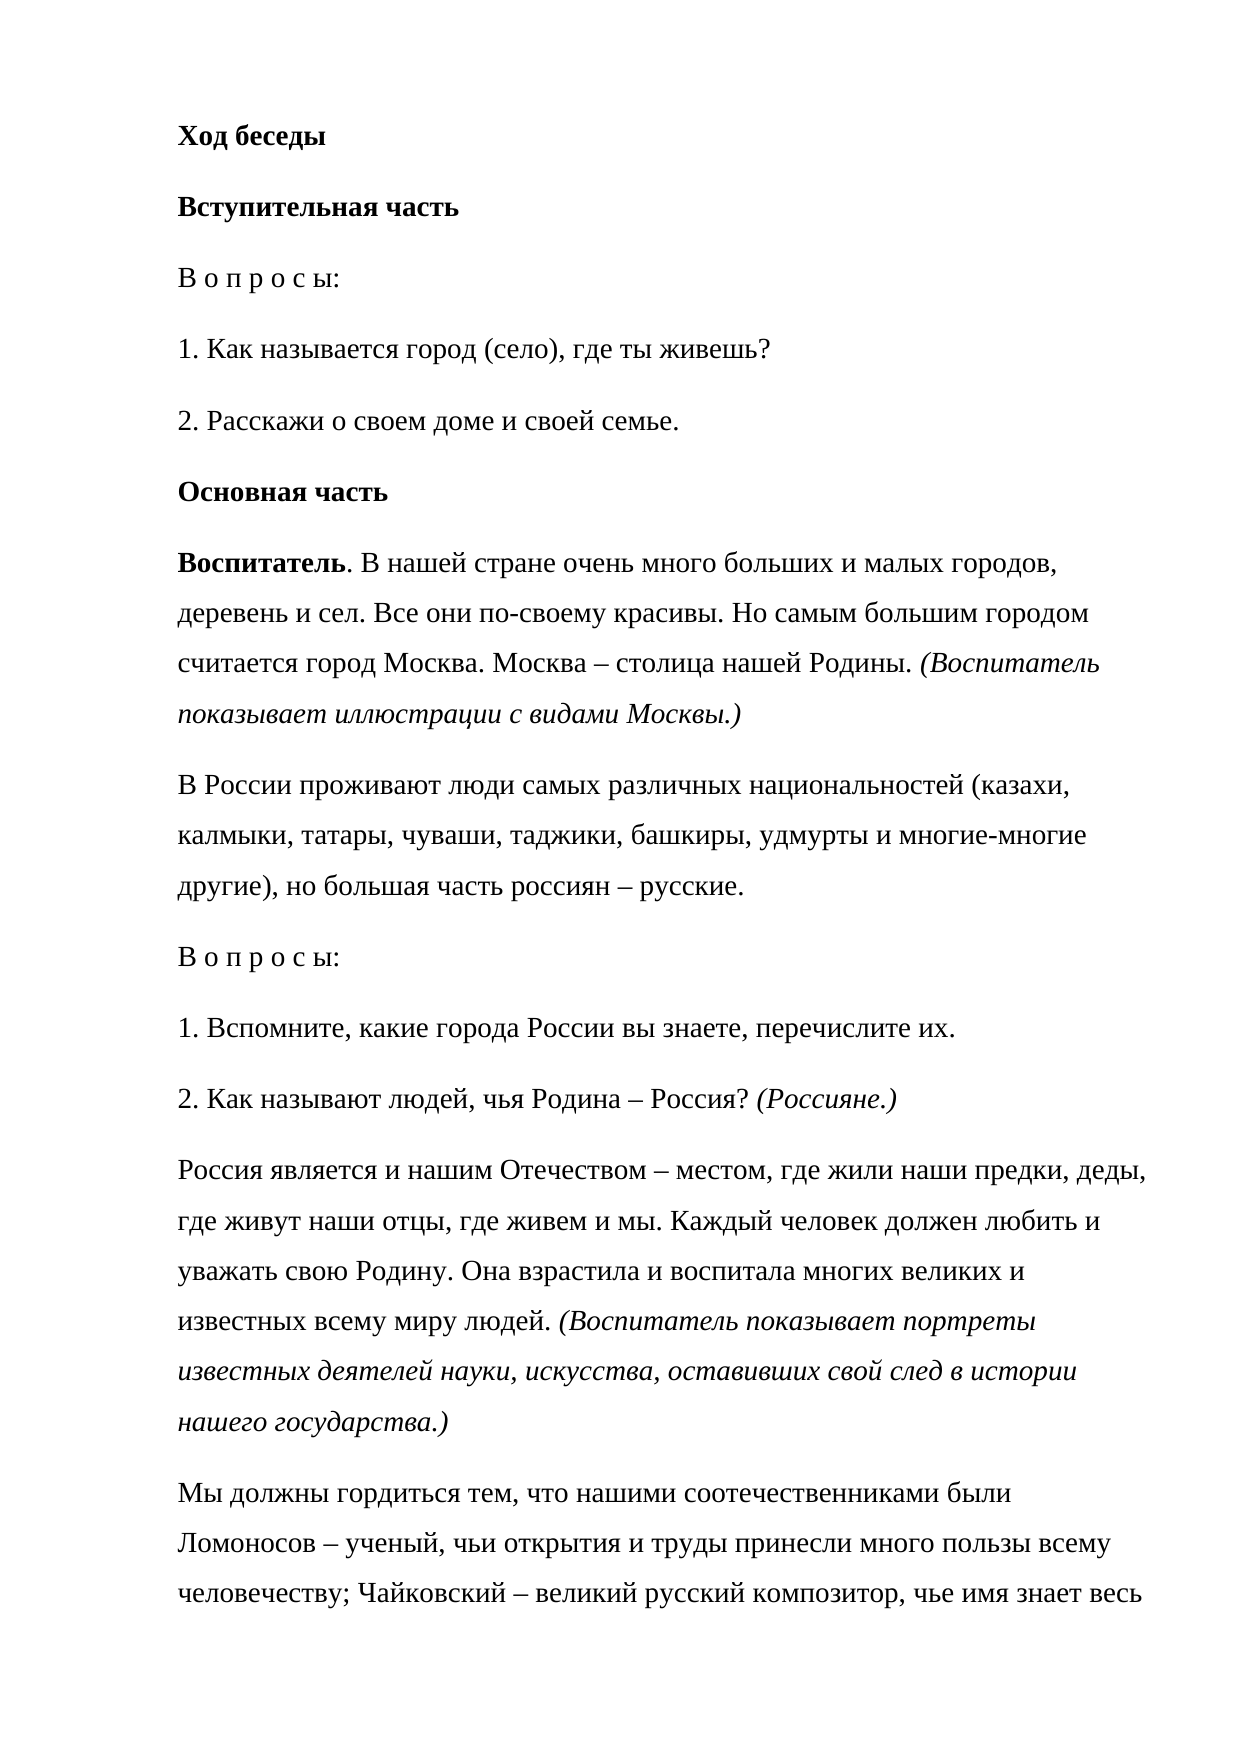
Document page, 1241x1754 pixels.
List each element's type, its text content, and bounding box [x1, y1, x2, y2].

text В о п р о с ы: [177, 939, 1152, 972]
text Вступительная часть [177, 189, 1152, 223]
text В России проживают люди самых различных национальностей (казахи, калмыки, татары, чуваши, таджики, башкиры, удмурты и многие-многие другие), но большая часть россиян – русские. [177, 767, 1152, 901]
text 2. Расскажи о своем доме и своей семье. [177, 403, 1152, 436]
text Основная часть [177, 474, 1152, 507]
text В о п р о с ы: [177, 260, 1152, 294]
text Россия является и нашим Отечеством – местом, где жили наши предки, деды, где живут наши отцы, где живем и мы. Каждый человек должен любить и уважать свою Родину. Она взрастила и воспитала многих великих и известных всему миру людей. (Воспитатель показывает портреты известных деятелей науки, искусства, оставивших свой след в истории нашего государства.) [177, 1152, 1152, 1437]
text 1. Вспомните, какие города России вы знаете, перечислите их. [177, 1010, 1152, 1043]
text 1. Как называется город (село), где ты живешь? [177, 332, 1152, 365]
text 2. Как называют людей, чья Родина – Россия? (Россияне.) [177, 1081, 1152, 1115]
text Ход беседы [177, 118, 1152, 152]
text Воспитатель. В нашей стране очень много больших и малых городов, деревень и сел. Все они по-своему красивы. Но самым большим городом считается город Москва. Москва – столица нашей Родины. (Воспитатель показывает иллюстрации с видами Москвы.) [177, 545, 1152, 729]
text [177, 1475, 1152, 1609]
